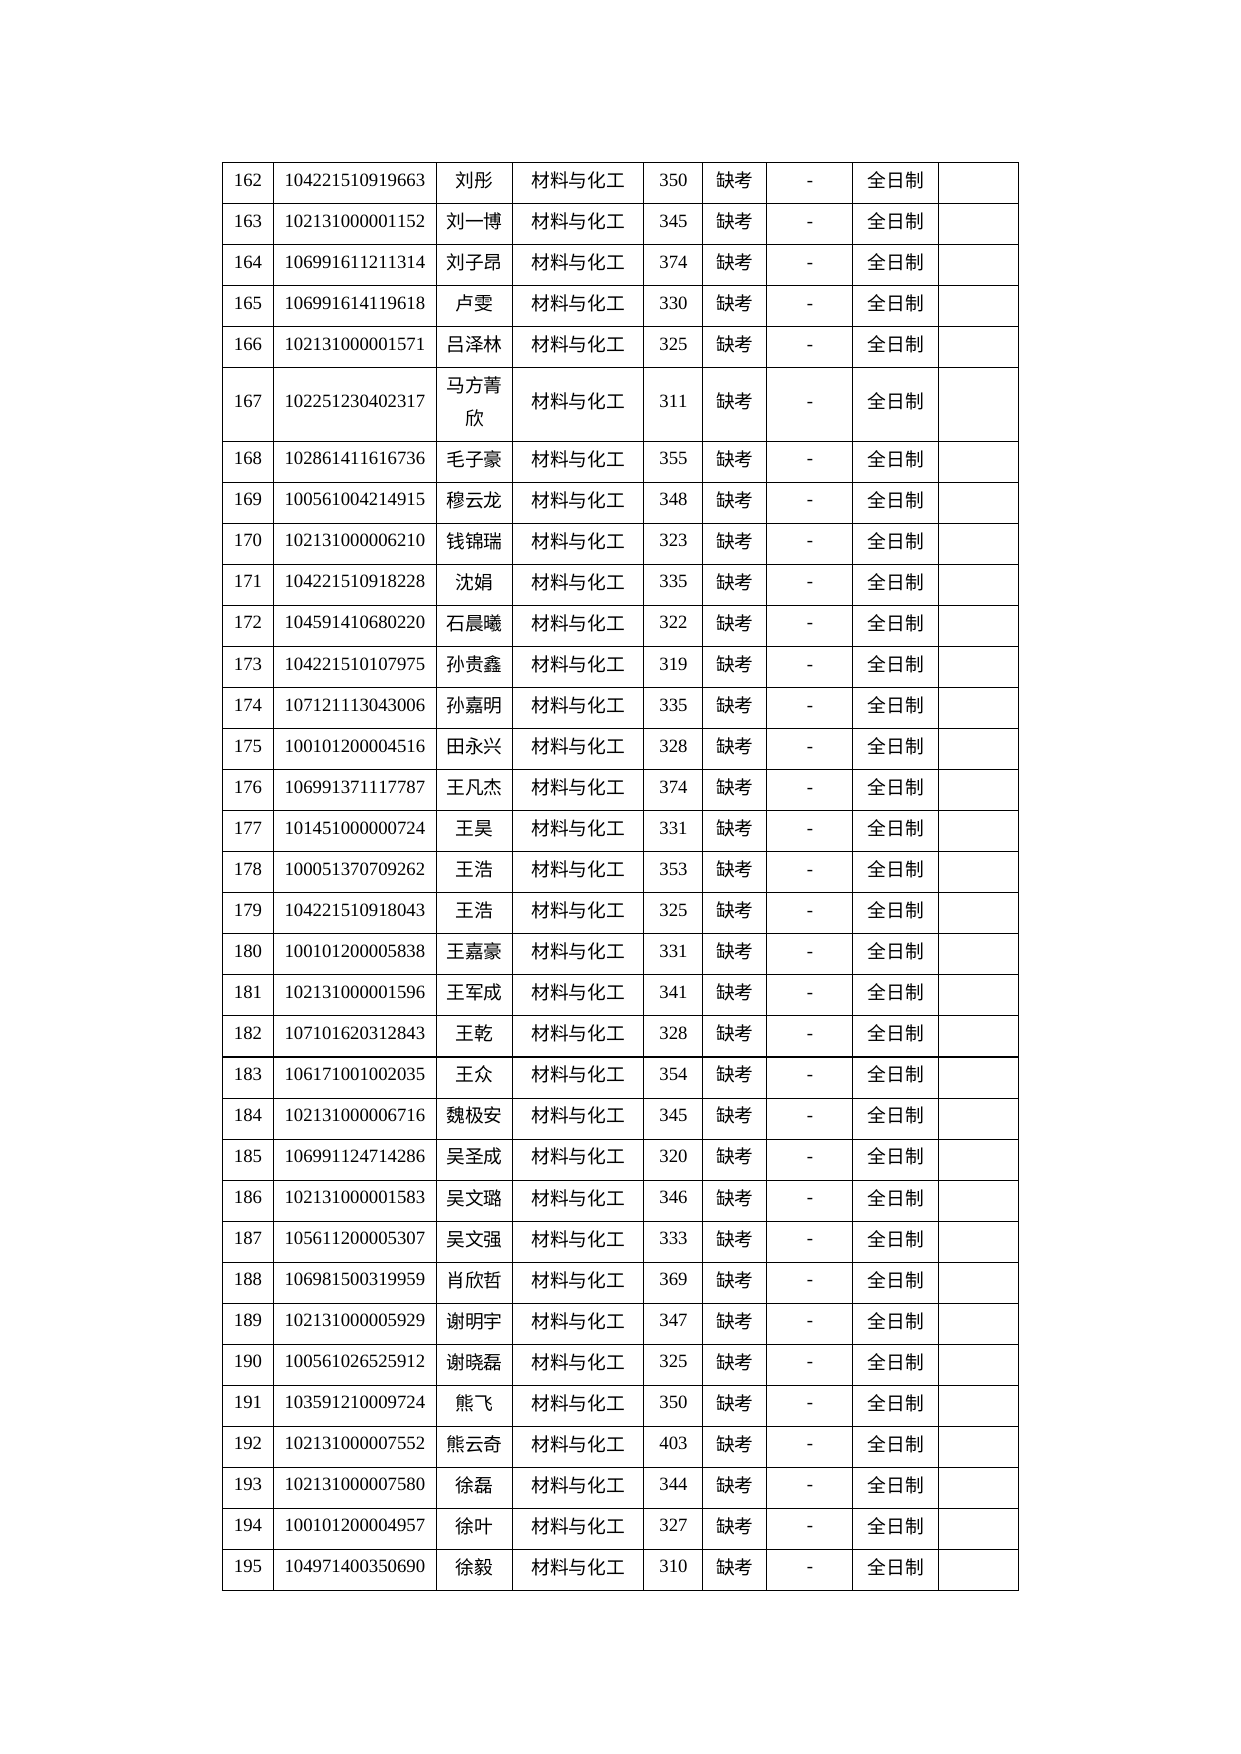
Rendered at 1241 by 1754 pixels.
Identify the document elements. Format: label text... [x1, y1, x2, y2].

table_cell 肖欣哲 [437, 1263, 512, 1303]
table_cell 102131000005929 [274, 1304, 436, 1344]
table_cell [939, 1509, 1018, 1549]
table_cell 缺考 [703, 327, 766, 367]
table_cell 106991371117787 [274, 770, 436, 810]
table_cell 162 [223, 163, 273, 203]
table_cell 168 [223, 442, 273, 482]
table_cell 348 [644, 483, 702, 523]
table_cell - [767, 606, 852, 646]
table_cell 103591210009724 [274, 1386, 436, 1426]
table_cell 材料与化工 [513, 1345, 643, 1385]
table_cell 102861411616736 [274, 442, 436, 482]
table_cell 102131000006210 [274, 524, 436, 564]
table_cell 全日制 [853, 565, 938, 605]
table_cell 319 [644, 647, 702, 687]
table_cell 全日制 [853, 327, 938, 367]
table_cell 孙嘉明 [437, 688, 512, 728]
table_cell - [767, 975, 852, 1015]
table_cell 106171001002035 [274, 1058, 436, 1097]
table_cell 刘子昂 [437, 245, 512, 285]
table_cell 缺考 [703, 1386, 766, 1426]
table_cell 102131000001571 [274, 327, 436, 367]
table_cell - [767, 770, 852, 810]
table_cell 171 [223, 565, 273, 605]
table_cell 177 [223, 811, 273, 851]
table_cell 106991614119618 [274, 286, 436, 326]
table_cell - [767, 1016, 852, 1056]
table_cell - [767, 1099, 852, 1138]
table_cell 缺考 [703, 1222, 766, 1262]
table_cell 100051370709262 [274, 852, 436, 892]
table_cell 石晨曦 [437, 606, 512, 646]
table_cell 全日制 [853, 1222, 938, 1262]
table_cell 165 [223, 286, 273, 326]
table_cell 缺考 [703, 245, 766, 285]
table_cell 全日制 [853, 852, 938, 892]
table_cell [939, 729, 1018, 769]
table_cell 102131000007580 [274, 1468, 436, 1508]
table_cell 344 [644, 1468, 702, 1508]
table_cell 104591410680220 [274, 606, 436, 646]
table_cell 全日制 [853, 1016, 938, 1056]
table_cell [939, 1263, 1018, 1303]
table_cell 331 [644, 811, 702, 851]
table_cell 194 [223, 1509, 273, 1549]
table_cell 350 [644, 1386, 702, 1426]
table_cell 缺考 [703, 1099, 766, 1138]
table_cell 166 [223, 327, 273, 367]
table_cell 345 [644, 1099, 702, 1138]
table_cell 缺考 [703, 368, 766, 441]
table_cell 100561026525912 [274, 1345, 436, 1385]
table_cell 缺考 [703, 688, 766, 728]
table_cell 369 [644, 1263, 702, 1303]
table_cell 全日制 [853, 770, 938, 810]
table_cell 缺考 [703, 770, 766, 810]
table_cell - [767, 811, 852, 851]
table_cell 350 [644, 163, 702, 203]
table_cell 材料与化工 [513, 327, 643, 367]
table_cell 100561004214915 [274, 483, 436, 523]
table_cell 田永兴 [437, 729, 512, 769]
table_cell 材料与化工 [513, 606, 643, 646]
table_cell 缺考 [703, 1058, 766, 1097]
table_cell 335 [644, 688, 702, 728]
table_cell 169 [223, 483, 273, 523]
table_cell 354 [644, 1058, 702, 1097]
table_cell - [767, 442, 852, 482]
table_cell [939, 1222, 1018, 1262]
table_cell 102131000001152 [274, 204, 436, 244]
table_cell 全日制 [853, 1099, 938, 1138]
table_cell 材料与化工 [513, 975, 643, 1015]
table_cell 328 [644, 1016, 702, 1056]
table_cell 104221510107975 [274, 647, 436, 687]
table_cell - [767, 524, 852, 564]
table_cell 全日制 [853, 442, 938, 482]
table_cell - [767, 286, 852, 326]
table_cell 104221510918043 [274, 893, 436, 933]
table_cell 192 [223, 1427, 273, 1467]
table_cell [939, 524, 1018, 564]
table_cell 全日制 [853, 1304, 938, 1344]
table_cell 缺考 [703, 565, 766, 605]
table_cell - [767, 1263, 852, 1303]
table_cell 341 [644, 975, 702, 1015]
table_cell - [767, 1140, 852, 1179]
table_cell 卢雯 [437, 286, 512, 326]
table_cell 187 [223, 1222, 273, 1262]
table_cell 缺考 [703, 1427, 766, 1467]
table_cell 吴圣成 [437, 1140, 512, 1179]
table_cell [939, 442, 1018, 482]
table_cell [939, 565, 1018, 605]
table_cell 材料与化工 [513, 204, 643, 244]
table_cell 182 [223, 1016, 273, 1056]
table_cell 102131000001583 [274, 1181, 436, 1221]
table_cell 缺考 [703, 606, 766, 646]
table_cell 吕泽林 [437, 327, 512, 367]
table_cell 325 [644, 893, 702, 933]
table_cell [939, 1099, 1018, 1138]
table_cell 全日制 [853, 934, 938, 974]
table_cell 185 [223, 1140, 273, 1179]
table_cell 179 [223, 893, 273, 933]
table_cell 缺考 [703, 729, 766, 769]
table_cell 101451000000724 [274, 811, 436, 851]
table_cell 全日制 [853, 975, 938, 1015]
table_cell 374 [644, 245, 702, 285]
table_cell 全日制 [853, 1345, 938, 1385]
table_cell - [767, 1058, 852, 1097]
table_cell 106991124714286 [274, 1140, 436, 1179]
table_cell 钱锦瑞 [437, 524, 512, 564]
table_cell - [767, 1304, 852, 1344]
table_cell [939, 1345, 1018, 1385]
table_cell 全日制 [853, 606, 938, 646]
table_cell 181 [223, 975, 273, 1015]
table_cell - [767, 163, 852, 203]
table_cell [939, 368, 1018, 441]
table_cell 107121113043006 [274, 688, 436, 728]
table_cell 178 [223, 852, 273, 892]
table_cell 全日制 [853, 483, 938, 523]
table_cell 325 [644, 1345, 702, 1385]
table_cell 徐磊 [437, 1468, 512, 1508]
table_cell 材料与化工 [513, 893, 643, 933]
table_cell 193 [223, 1468, 273, 1508]
table_cell 全日制 [853, 893, 938, 933]
table_cell 缺考 [703, 204, 766, 244]
table_cell [939, 1140, 1018, 1179]
table_cell 缺考 [703, 1304, 766, 1344]
table_cell 吴文强 [437, 1222, 512, 1262]
table_cell 缺考 [703, 1181, 766, 1221]
table_cell - [767, 647, 852, 687]
table_cell - [767, 368, 852, 441]
table_cell - [767, 1550, 852, 1590]
table_cell 马方菁欣 [437, 368, 512, 441]
table_cell 缺考 [703, 1016, 766, 1056]
table_cell 311 [644, 368, 702, 441]
table_cell [939, 1181, 1018, 1221]
table_cell 材料与化工 [513, 1181, 643, 1221]
table_cell 徐毅 [437, 1550, 512, 1590]
table_cell 材料与化工 [513, 1058, 643, 1097]
table_cell 材料与化工 [513, 1509, 643, 1549]
table_cell - [767, 688, 852, 728]
table_cell 330 [644, 286, 702, 326]
table_cell - [767, 1181, 852, 1221]
table_cell 全日制 [853, 647, 938, 687]
table_cell 323 [644, 524, 702, 564]
table_cell [939, 852, 1018, 892]
table_cell 材料与化工 [513, 245, 643, 285]
table_cell 102131000001596 [274, 975, 436, 1015]
table_cell [939, 647, 1018, 687]
table_cell 163 [223, 204, 273, 244]
table_cell 材料与化工 [513, 368, 643, 441]
table_cell 材料与化工 [513, 286, 643, 326]
table_cell 王乾 [437, 1016, 512, 1056]
table_cell - [767, 934, 852, 974]
table_cell [939, 688, 1018, 728]
table_cell 191 [223, 1386, 273, 1426]
table_cell 缺考 [703, 934, 766, 974]
table_cell 缺考 [703, 1345, 766, 1385]
table_cell 缺考 [703, 524, 766, 564]
table_cell 172 [223, 606, 273, 646]
table_cell 104221510918228 [274, 565, 436, 605]
table_cell 106981500319959 [274, 1263, 436, 1303]
table_cell 材料与化工 [513, 483, 643, 523]
table_cell 184 [223, 1099, 273, 1138]
table_cell 缺考 [703, 1468, 766, 1508]
table_cell 吴文璐 [437, 1181, 512, 1221]
table_cell 材料与化工 [513, 1304, 643, 1344]
table_cell 100101200004957 [274, 1509, 436, 1549]
table_cell [939, 327, 1018, 367]
table_cell 材料与化工 [513, 1222, 643, 1262]
table_cell 材料与化工 [513, 1099, 643, 1138]
table_cell 327 [644, 1509, 702, 1549]
table_cell 缺考 [703, 647, 766, 687]
table_cell [939, 1058, 1018, 1097]
table_cell 全日制 [853, 163, 938, 203]
table_cell [939, 1016, 1018, 1056]
table_cell 174 [223, 688, 273, 728]
table_cell 188 [223, 1263, 273, 1303]
table_cell 183 [223, 1058, 273, 1097]
table_cell 材料与化工 [513, 852, 643, 892]
table_cell 346 [644, 1181, 702, 1221]
table_cell 缺考 [703, 975, 766, 1015]
table_cell - [767, 1509, 852, 1549]
table_cell 100101200004516 [274, 729, 436, 769]
table_cell 材料与化工 [513, 565, 643, 605]
table_cell 缺考 [703, 1263, 766, 1303]
table_cell 全日制 [853, 368, 938, 441]
table_cell 缺考 [703, 893, 766, 933]
table_cell 374 [644, 770, 702, 810]
table_cell [939, 245, 1018, 285]
table_cell 102131000007552 [274, 1427, 436, 1467]
table_cell 104971400350690 [274, 1550, 436, 1590]
table_cell 材料与化工 [513, 647, 643, 687]
table_cell 全日制 [853, 1181, 938, 1221]
table_cell 164 [223, 245, 273, 285]
table_cell 全日制 [853, 1058, 938, 1097]
table_cell 320 [644, 1140, 702, 1179]
table_cell 335 [644, 565, 702, 605]
table_cell 331 [644, 934, 702, 974]
table_cell - [767, 565, 852, 605]
table_cell - [767, 729, 852, 769]
table_cell [939, 606, 1018, 646]
table_cell 107101620312843 [274, 1016, 436, 1056]
table_cell 缺考 [703, 811, 766, 851]
table_cell 全日制 [853, 286, 938, 326]
table_cell 全日制 [853, 1386, 938, 1426]
table_cell 材料与化工 [513, 1468, 643, 1508]
table_cell 材料与化工 [513, 770, 643, 810]
table_cell 缺考 [703, 852, 766, 892]
table_cell 王军成 [437, 975, 512, 1015]
table_cell 材料与化工 [513, 1263, 643, 1303]
table_cell [939, 893, 1018, 933]
table_cell 缺考 [703, 483, 766, 523]
table_cell 全日制 [853, 1140, 938, 1179]
table_cell 104221510919663 [274, 163, 436, 203]
table_cell 刘彤 [437, 163, 512, 203]
table_cell 全日制 [853, 1550, 938, 1590]
table_cell [939, 1427, 1018, 1467]
table_cell 材料与化工 [513, 688, 643, 728]
table_cell 176 [223, 770, 273, 810]
table_cell 355 [644, 442, 702, 482]
table_cell - [767, 893, 852, 933]
table_cell 190 [223, 1345, 273, 1385]
table_cell 王浩 [437, 893, 512, 933]
table_cell [939, 770, 1018, 810]
table_cell 熊飞 [437, 1386, 512, 1426]
table_cell 345 [644, 204, 702, 244]
table_cell 102131000006716 [274, 1099, 436, 1138]
table_cell - [767, 245, 852, 285]
table_cell 沈娟 [437, 565, 512, 605]
table_cell 310 [644, 1550, 702, 1590]
table_cell 全日制 [853, 1427, 938, 1467]
table_cell 王凡杰 [437, 770, 512, 810]
table_cell - [767, 1427, 852, 1467]
table_cell 328 [644, 729, 702, 769]
table_cell 材料与化工 [513, 1140, 643, 1179]
table_cell 100101200005838 [274, 934, 436, 974]
table_cell - [767, 204, 852, 244]
table_cell [939, 1550, 1018, 1590]
table_cell - [767, 1222, 852, 1262]
table_cell 刘一博 [437, 204, 512, 244]
table_cell 106991611211314 [274, 245, 436, 285]
table_cell [939, 1386, 1018, 1426]
table_cell 全日制 [853, 729, 938, 769]
table_cell 170 [223, 524, 273, 564]
table_cell 孙贵鑫 [437, 647, 512, 687]
table_cell [939, 286, 1018, 326]
table_cell [939, 163, 1018, 203]
table_cell 材料与化工 [513, 1386, 643, 1426]
table_cell 材料与化工 [513, 934, 643, 974]
table_cell 333 [644, 1222, 702, 1262]
table_cell 魏极安 [437, 1099, 512, 1138]
table_cell 材料与化工 [513, 442, 643, 482]
table_cell 173 [223, 647, 273, 687]
table_cell 全日制 [853, 811, 938, 851]
table_cell 缺考 [703, 163, 766, 203]
table_cell - [767, 1468, 852, 1508]
table_cell - [767, 327, 852, 367]
table_cell 全日制 [853, 524, 938, 564]
table_cell 材料与化工 [513, 524, 643, 564]
table_cell 王昊 [437, 811, 512, 851]
table_cell 105611200005307 [274, 1222, 436, 1262]
table_cell [939, 483, 1018, 523]
table_cell 材料与化工 [513, 1427, 643, 1467]
table_cell 材料与化工 [513, 163, 643, 203]
table_cell 195 [223, 1550, 273, 1590]
table_cell 322 [644, 606, 702, 646]
table_cell 167 [223, 368, 273, 441]
table_cell 189 [223, 1304, 273, 1344]
table_cell 403 [644, 1427, 702, 1467]
table_cell [939, 811, 1018, 851]
table_cell 325 [644, 327, 702, 367]
table_cell 全日制 [853, 1263, 938, 1303]
table_cell 材料与化工 [513, 729, 643, 769]
table_cell 102251230402317 [274, 368, 436, 441]
table_cell 毛子豪 [437, 442, 512, 482]
table_cell [939, 1468, 1018, 1508]
table_cell 全日制 [853, 204, 938, 244]
table_cell 353 [644, 852, 702, 892]
table_cell 材料与化工 [513, 1016, 643, 1056]
table_cell 穆云龙 [437, 483, 512, 523]
table_cell 王浩 [437, 852, 512, 892]
table_cell 缺考 [703, 286, 766, 326]
table_cell 347 [644, 1304, 702, 1344]
table_cell 全日制 [853, 245, 938, 285]
table_cell [939, 975, 1018, 1015]
table_cell 175 [223, 729, 273, 769]
table_cell [939, 934, 1018, 974]
table_cell 材料与化工 [513, 811, 643, 851]
table_cell 186 [223, 1181, 273, 1221]
table_cell 谢明宇 [437, 1304, 512, 1344]
table_cell - [767, 852, 852, 892]
table_cell 180 [223, 934, 273, 974]
table_cell 缺考 [703, 1550, 766, 1590]
table_cell [939, 204, 1018, 244]
table_cell 全日制 [853, 688, 938, 728]
table_cell - [767, 1386, 852, 1426]
table_cell 王嘉豪 [437, 934, 512, 974]
table_cell 缺考 [703, 1140, 766, 1179]
table_cell 全日制 [853, 1509, 938, 1549]
table_cell - [767, 483, 852, 523]
table_cell 全日制 [853, 1468, 938, 1508]
table_cell 缺考 [703, 442, 766, 482]
table_cell 王众 [437, 1058, 512, 1097]
table_cell 材料与化工 [513, 1550, 643, 1590]
table_cell 徐叶 [437, 1509, 512, 1549]
table_cell 谢晓磊 [437, 1345, 512, 1385]
table_cell 熊云奇 [437, 1427, 512, 1467]
table_cell [939, 1304, 1018, 1344]
table_cell 缺考 [703, 1509, 766, 1549]
table_cell - [767, 1345, 852, 1385]
